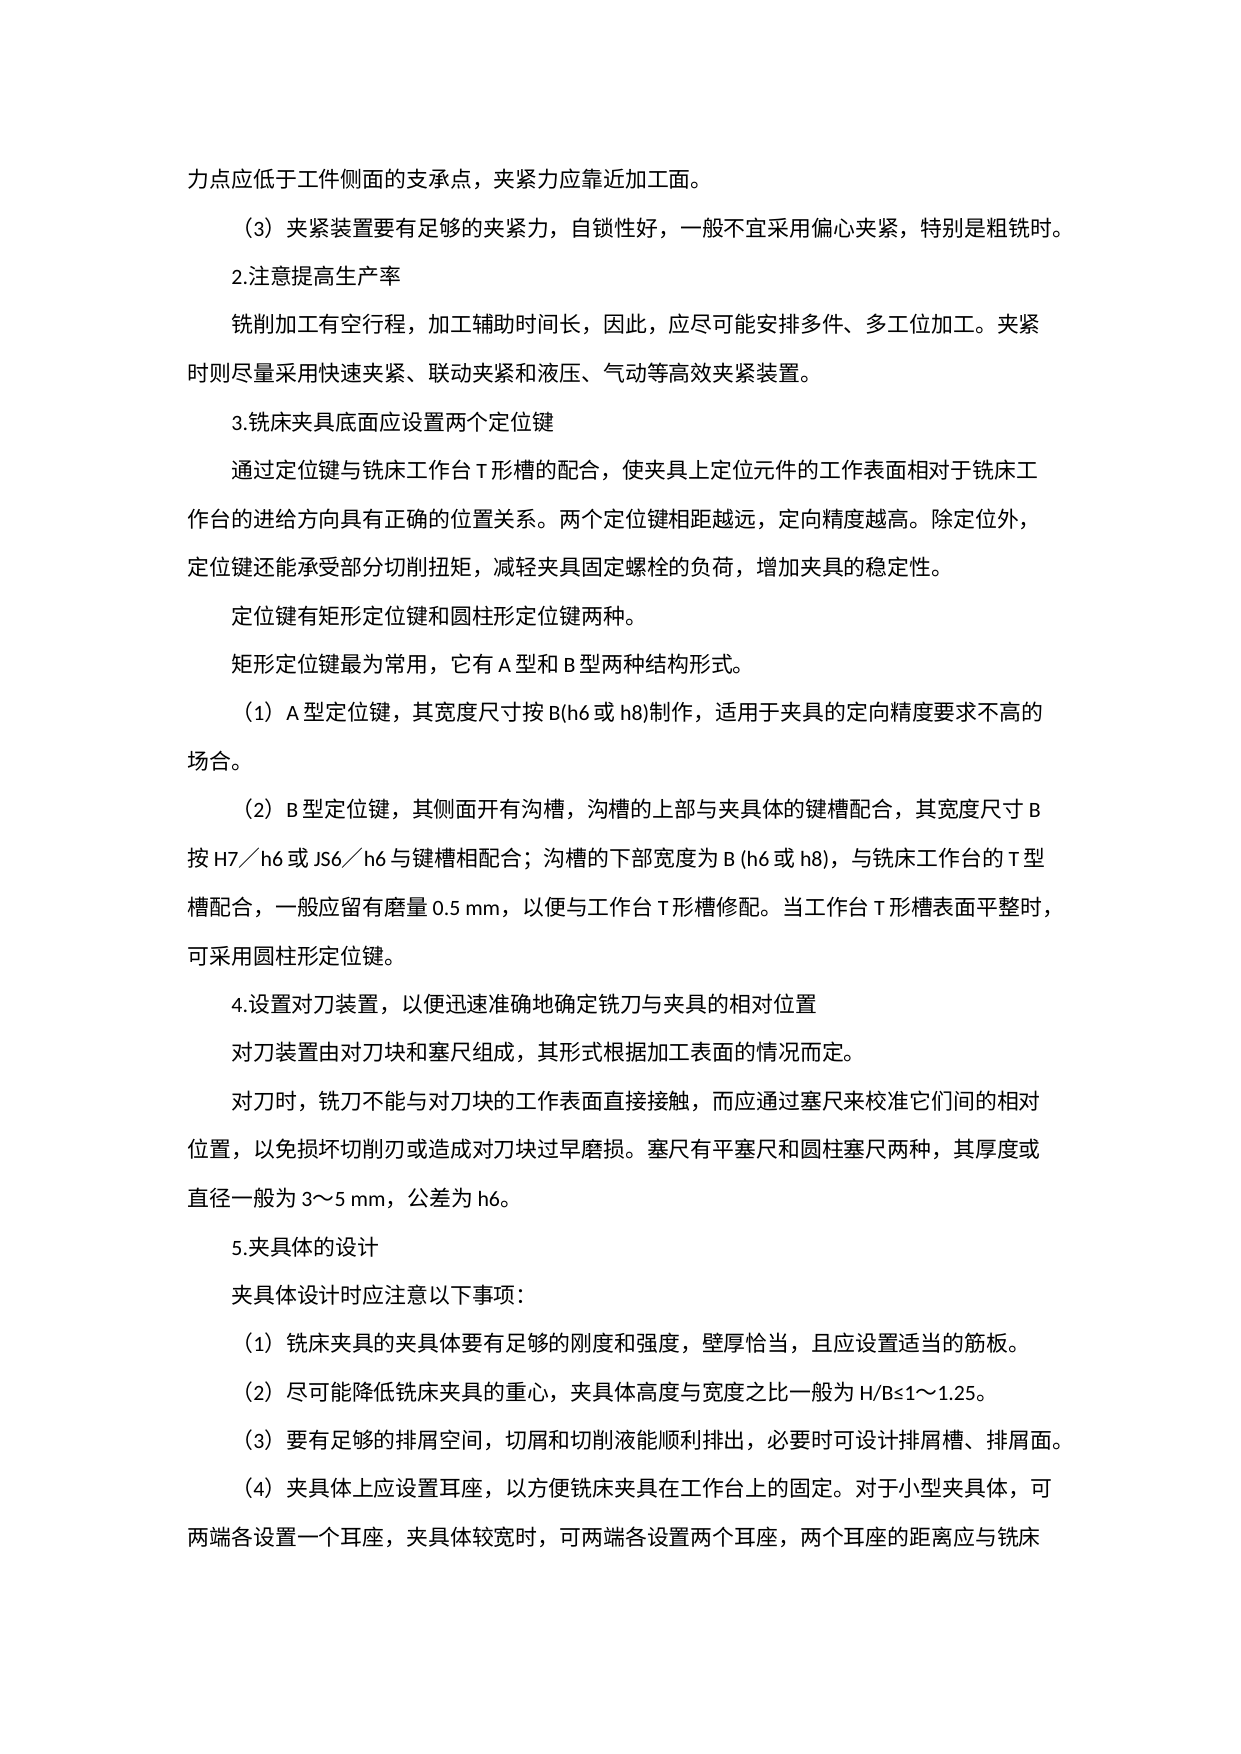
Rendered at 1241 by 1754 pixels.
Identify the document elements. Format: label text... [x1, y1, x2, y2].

text 对刀时，铣刀不能与对刀块的工作表面直接接触，而应通过塞尺来校准它们间的相对位置，以免损坏切削刃或造成对刀块过早磨损。塞尺有平塞尺和圆柱塞尺两种，其厚度或直径一般为3～5 mm，公差为h6。 [187, 1083, 1053, 1213]
text 铣削加工有空行程，加工辅助时间长，因此，应尽可能安排多件、多工位加工。夹紧时则尽量采用快速夹紧、联动夹紧和液压、气动等高效夹紧装置。 [187, 307, 1053, 388]
text 夹具体设计时应注意以下事项： [187, 1277, 1053, 1310]
text （1）铣床夹具的夹具体要有足够的刚度和强度，壁厚恰当，且应设置适当的筋板。 [187, 1326, 1053, 1358]
text 通过定位键与铣床工作台T形槽的配合，使夹具上定位元件的工作表面相对于铣床工作台的进给方向具有正确的位置关系。两个定位键相距越远，定向精度越高。除定位外，定位键还能承受部分切削扭矩，减轻夹具固定螺栓的负荷，增加夹具的稳定性。 [187, 452, 1053, 582]
text 矩形定位键最为常用，它有A型和B型两种结构形式。 [187, 647, 1053, 679]
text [187, 162, 1053, 194]
text （3）夹紧装置要有足够的夹紧力，自锁性好，一般不宜采用偏心夹紧，特别是粗铣时。 [187, 210, 1053, 243]
text 4.设置对刀装置，以便迅速准确地确定铣刀与夹具的相对位置 [187, 987, 1053, 1019]
text 2.注意提高生产率 [187, 259, 1053, 291]
text 5.夹具体的设计 [187, 1229, 1053, 1262]
text （3）要有足够的排屑空间，切屑和切削液能顺利排出，必要时可设计排屑槽、排屑面。 [187, 1422, 1053, 1455]
text （1）A型定位键，其宽度尺寸按B(h6或h8)制作，适用于夹具的定向精度要求不高的场合。 [187, 695, 1053, 776]
text 定位键有矩形定位键和圆柱形定位键两种。 [187, 598, 1053, 631]
text 对刀装置由对刀块和塞尺组成，其形式根据加工表面的情况而定。 [187, 1035, 1053, 1067]
text 3.铣床夹具底面应设置两个定位键 [187, 404, 1053, 437]
text （2）B型定位键，其侧面开有沟槽，沟槽的上部与夹具体的键槽配合，其宽度尺寸B按H7／h6或JS6／h6与键槽相配合；沟槽的下部宽度为B (h6或h8)，与铣床工作台的T型槽配合，一般应留有磨量0.5 mm，以便与工作台T形槽修配。当工作台T形槽表面平整时，可采用圆柱形定位键。 [187, 792, 1053, 971]
text （2）尽可能降低铣床夹具的重心，夹具体高度与宽度之比一般为H/B≤1～1.25。 [187, 1374, 1053, 1407]
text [187, 1471, 1053, 1552]
